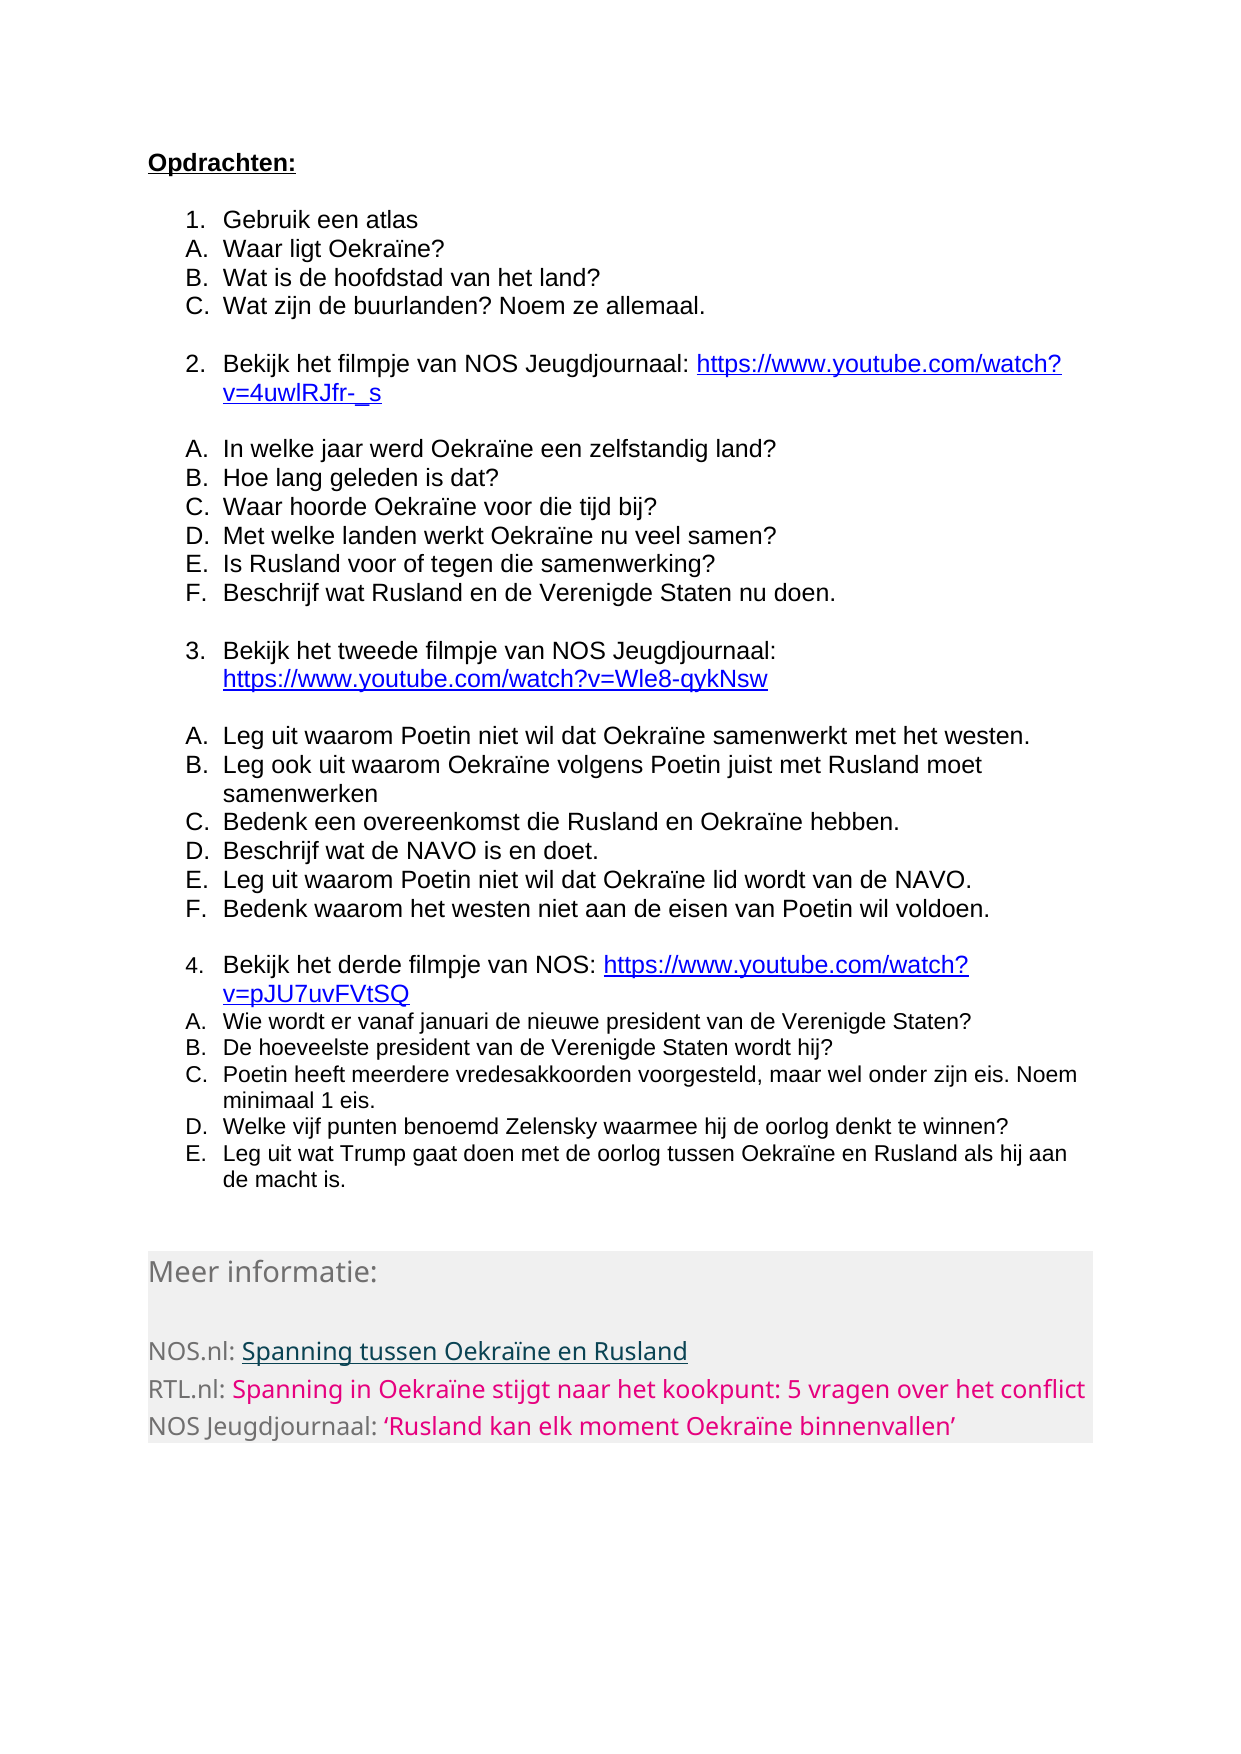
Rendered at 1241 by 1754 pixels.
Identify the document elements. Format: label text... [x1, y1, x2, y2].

list De hoeveelste president van de Verenigde Staten wordt hij? [185, 1034, 1093, 1061]
text NOS Jeugdjournaal: ‘Rusland kan elk moment Oekraïne binnenvallen’ [148, 1405, 1093, 1443]
list Beschrijf wat de NAVO is en doet. [185, 836, 1093, 865]
text Meer informatie: [148, 1251, 1093, 1291]
list Waar ligt Oekraïne? [185, 234, 1093, 263]
list Waar hoorde Oekraïne voor die tijd bij? [185, 492, 1093, 521]
list Bekijk het derde filmpje van NOS: https://www.youtube.com/watch?v=pJU7uvFVtSQ [185, 950, 1093, 1008]
list Bedenk een overeenkomst die Rusland en Oekraïne hebben. [185, 807, 1093, 836]
list Bedenk waarom het westen niet aan de eisen van Poetin wil voldoen. [185, 894, 1093, 922]
text RTL.nl: Spanning in Oekraïne stijgt naar het kookpunt: 5 vragen over het conflict [148, 1368, 1093, 1405]
list Leg uit waarom Poetin niet wil dat Oekraïne samenwerkt met het westen. [185, 721, 1093, 750]
list Bekijk het filmpje van NOS Jeugdjournaal: https://www.youtube.com/watch?v=4uwlRJfr-_s [185, 349, 1093, 406]
text Opdrachten: [148, 148, 1093, 176]
list Hoe lang geleden is dat? [185, 463, 1093, 492]
list Wat zijn de buurlanden? Noem ze allemaal. [185, 291, 1093, 320]
list Wie wordt er vanaf januari de nieuwe president van de Verenigde Staten? [185, 1008, 1093, 1034]
text NOS.nl: Spanning tussen Oekraïne en Rusland [148, 1330, 1093, 1368]
list Gebruik een atlas [185, 205, 1093, 234]
list Met welke landen werkt Oekraïne nu veel samen? [185, 521, 1093, 549]
list In welke jaar werd Oekraïne een zelfstandig land? [185, 434, 1093, 463]
list Leg uit wat Trump gaat doen met de oorlog tussen Oekraïne en Rusland als hij aan de macht is. [185, 1140, 1093, 1192]
list Welke vijf punten benoemd Zelensky waarmee hij de oorlog denkt te winnen? [185, 1113, 1093, 1140]
list Poetin heeft meerdere vredesakkoorden voorgesteld, maar wel onder zijn eis. Noem minimaal 1 eis. [185, 1061, 1093, 1113]
list Beschrijf wat Rusland en de Verenigde Staten nu doen. [185, 578, 1093, 607]
list Leg ook uit waarom Oekraïne volgens Poetin juist met Rusland moet samenwerken [185, 750, 1093, 807]
list Wat is de hoofdstad van het land? [185, 263, 1093, 291]
list Leg uit waarom Poetin niet wil dat Oekraïne lid wordt van de NAVO. [185, 865, 1093, 894]
list Bekijk het tweede filmpje van NOS Jeugdjournaal: https://www.youtube.com/watch?v=Wle8-qykNsw [185, 636, 1093, 693]
list Is Rusland voor of tegen die samenwerking? [185, 549, 1093, 578]
